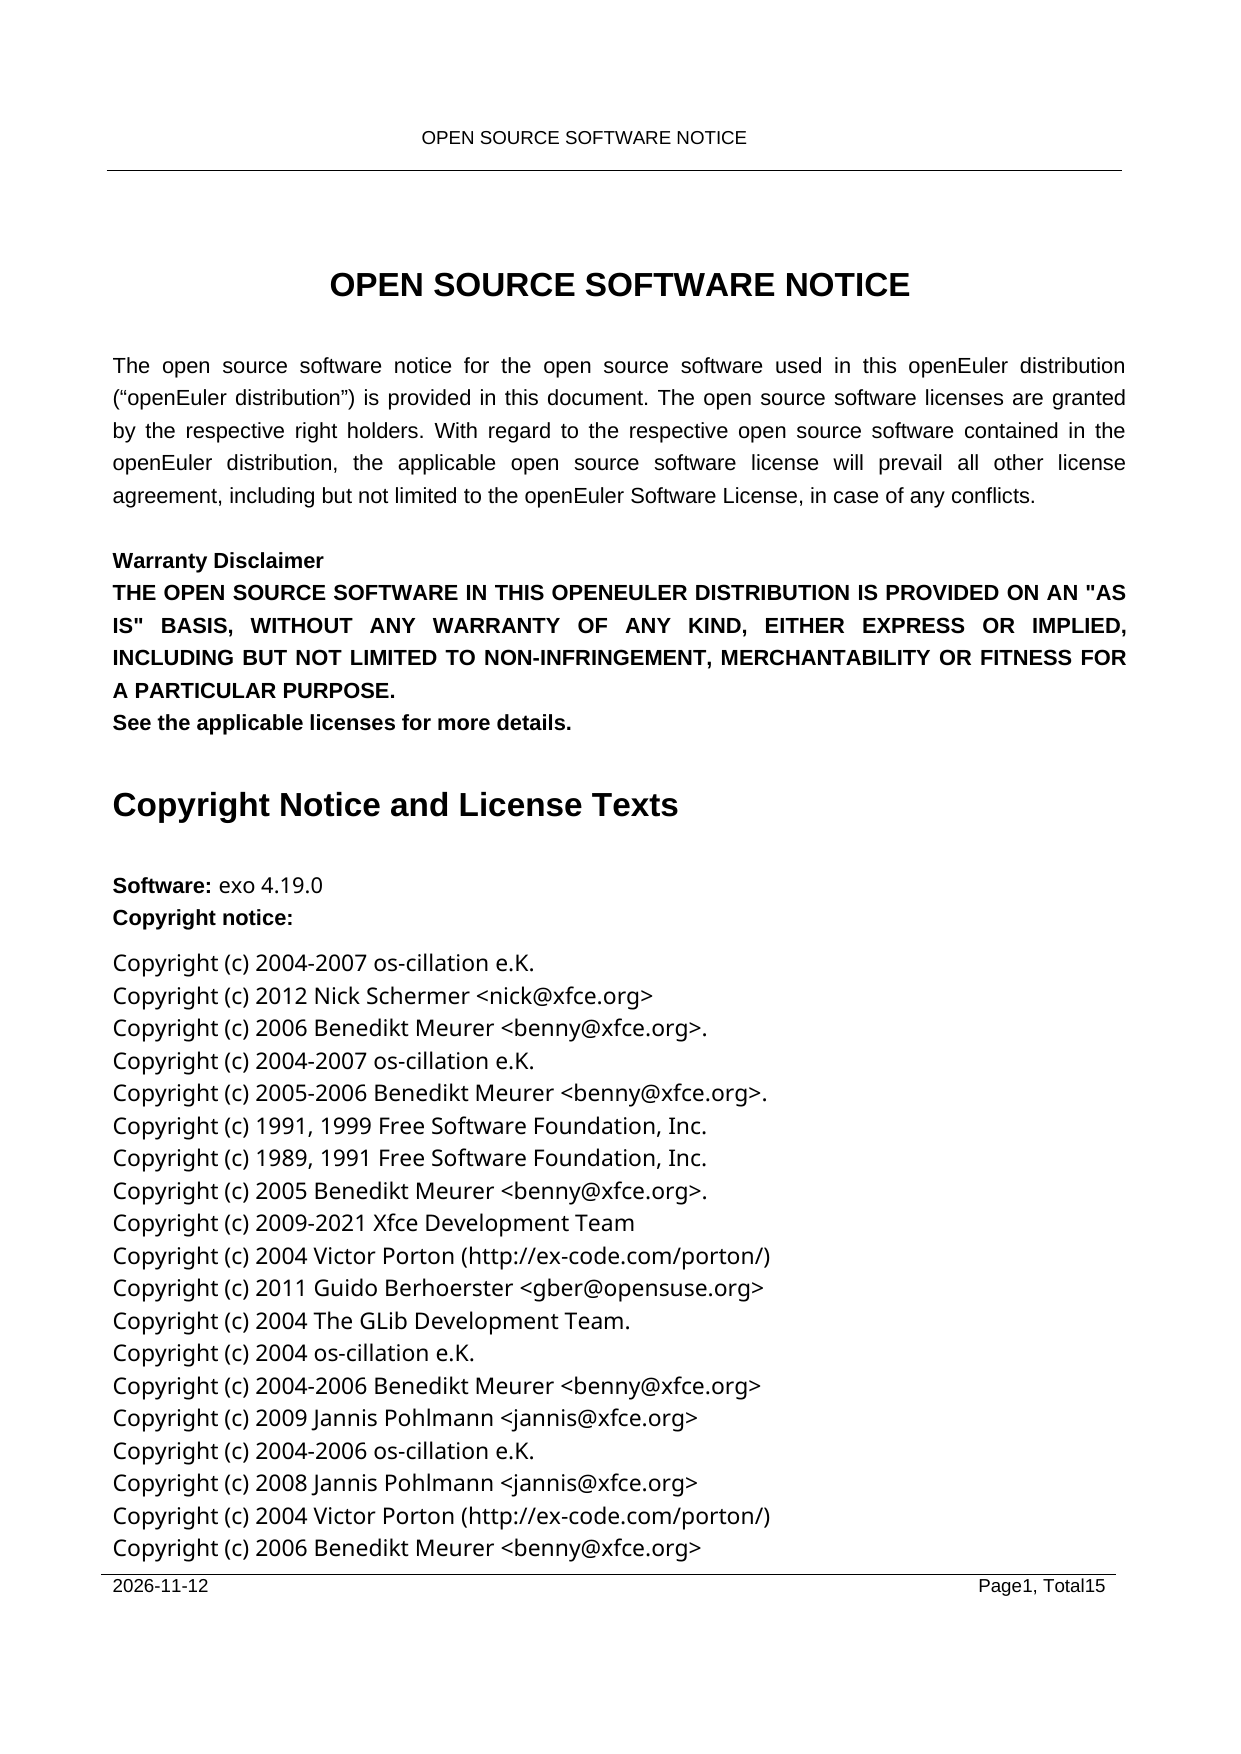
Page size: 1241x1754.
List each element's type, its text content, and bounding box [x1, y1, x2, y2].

text The open source software notice for the open source software used in this openEuler distribution (“openEuler distribution”) is provided in this document. The open source software licenses are granted by the respective right holders. With regard to the respective open source software contained in the openEuler distribution, the applicable open source software license will prevail all other license agreement, including but not limited to the openEuler Software License, in case of any conflicts. [112, 349, 1128, 511]
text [112, 947, 1128, 1564]
text Copyright notice: [112, 901, 1128, 934]
text OPEN SOURCE SOFTWARE NOTICE [112, 251, 1128, 316]
text Copyright Notice and License Texts [112, 771, 1128, 836]
text THE OPEN SOURCE SOFTWARE IN THIS OPENEULER DISTRIBUTION IS PROVIDED ON AN "AS IS" BASIS, WITHOUT ANY WARRANTY OF ANY KIND, EITHER EXPRESS OR IMPLIED, INCLUDING BUT NOT LIMITED TO NON-INFRINGEMENT, MERCHANTABILITY OR FITNESS FOR A PARTICULAR PURPOSE. See the applicable licenses for more details. [112, 576, 1128, 739]
text Warranty Disclaimer [112, 544, 1128, 576]
title Software: exo 4.19.0 [112, 869, 1128, 901]
